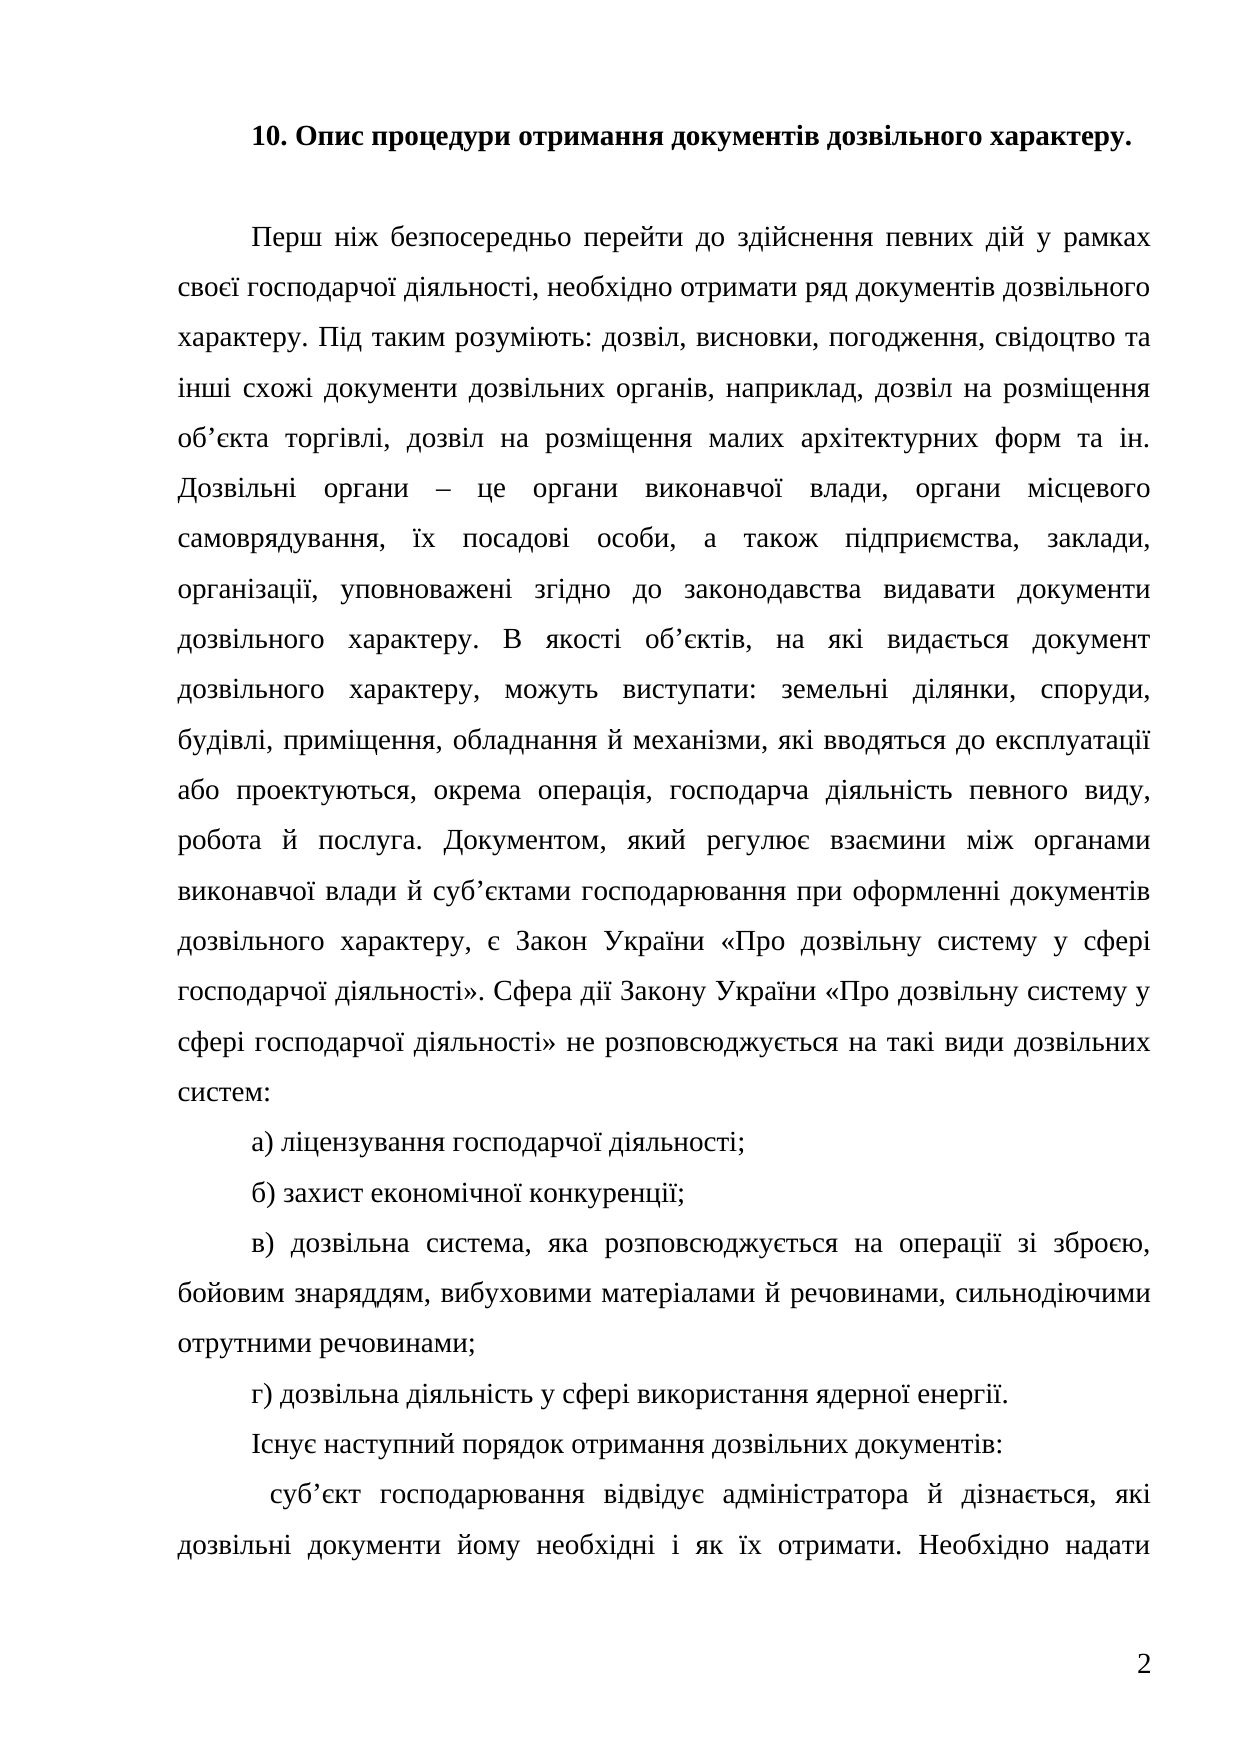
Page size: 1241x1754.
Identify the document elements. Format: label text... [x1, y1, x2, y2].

text в) дозвільна система, яка розповсюджується на операції зі зброєю, бойовим знаряддям, вибуховими матеріалами й речовинами, сильнодіючими отрутними речовинами; [177, 1225, 1152, 1359]
text Існує наступний порядок отримання дозвільних документів: [177, 1426, 1152, 1460]
text 10. Опис процедури отримання документів дозвільного характеру. [177, 118, 1152, 152]
text а) ліцензування господарчої діяльності; [177, 1124, 1152, 1158]
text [177, 1477, 1152, 1560]
text б) захист економічної конкуренції; [177, 1175, 1152, 1208]
text г) дозвільна діяльність у сфері використання ядерної енергії. [177, 1376, 1152, 1409]
text Перш ніж безпосередньо перейти до здійснення певних дій у рамках своєї господарчої діяльності, необхідно отримати ряд документів дозвільного характеру. Під таким розуміють: дозвіл, висновки, погодження, свідоцтво та інші схожі документи дозвільних органів, наприклад, дозвіл на розміщення об’єкта торгівлі, дозвіл на розміщення малих архітектурних форм та ін. Дозвільні органи – це органи виконавчої влади, органи місцевого самоврядування, їх посадові особи, а також підприємства, заклади, організації, уповноважені згідно до законодавства видавати документи дозвільного характеру. В якості об’єктів, на які видається документ дозвільного характеру, можуть виступати: земельні ділянки, споруди, будівлі, приміщення, обладнання й механізми, які вводяться до експлуатації або проектуються, окрема операція, господарча діяльність певного виду, робота й послуга. Документом, який регулює взаємини між органами виконавчої влади й суб’єктами господарювання при оформленні документів дозвільного характеру, є Закон України «Про дозвільну систему у сфері господарчої діяльності». Сфера дії Закону України «Про дозвільну систему у сфері господарчої діяльності» не розповсюджується на такі види дозвільних систем: [177, 219, 1152, 1108]
